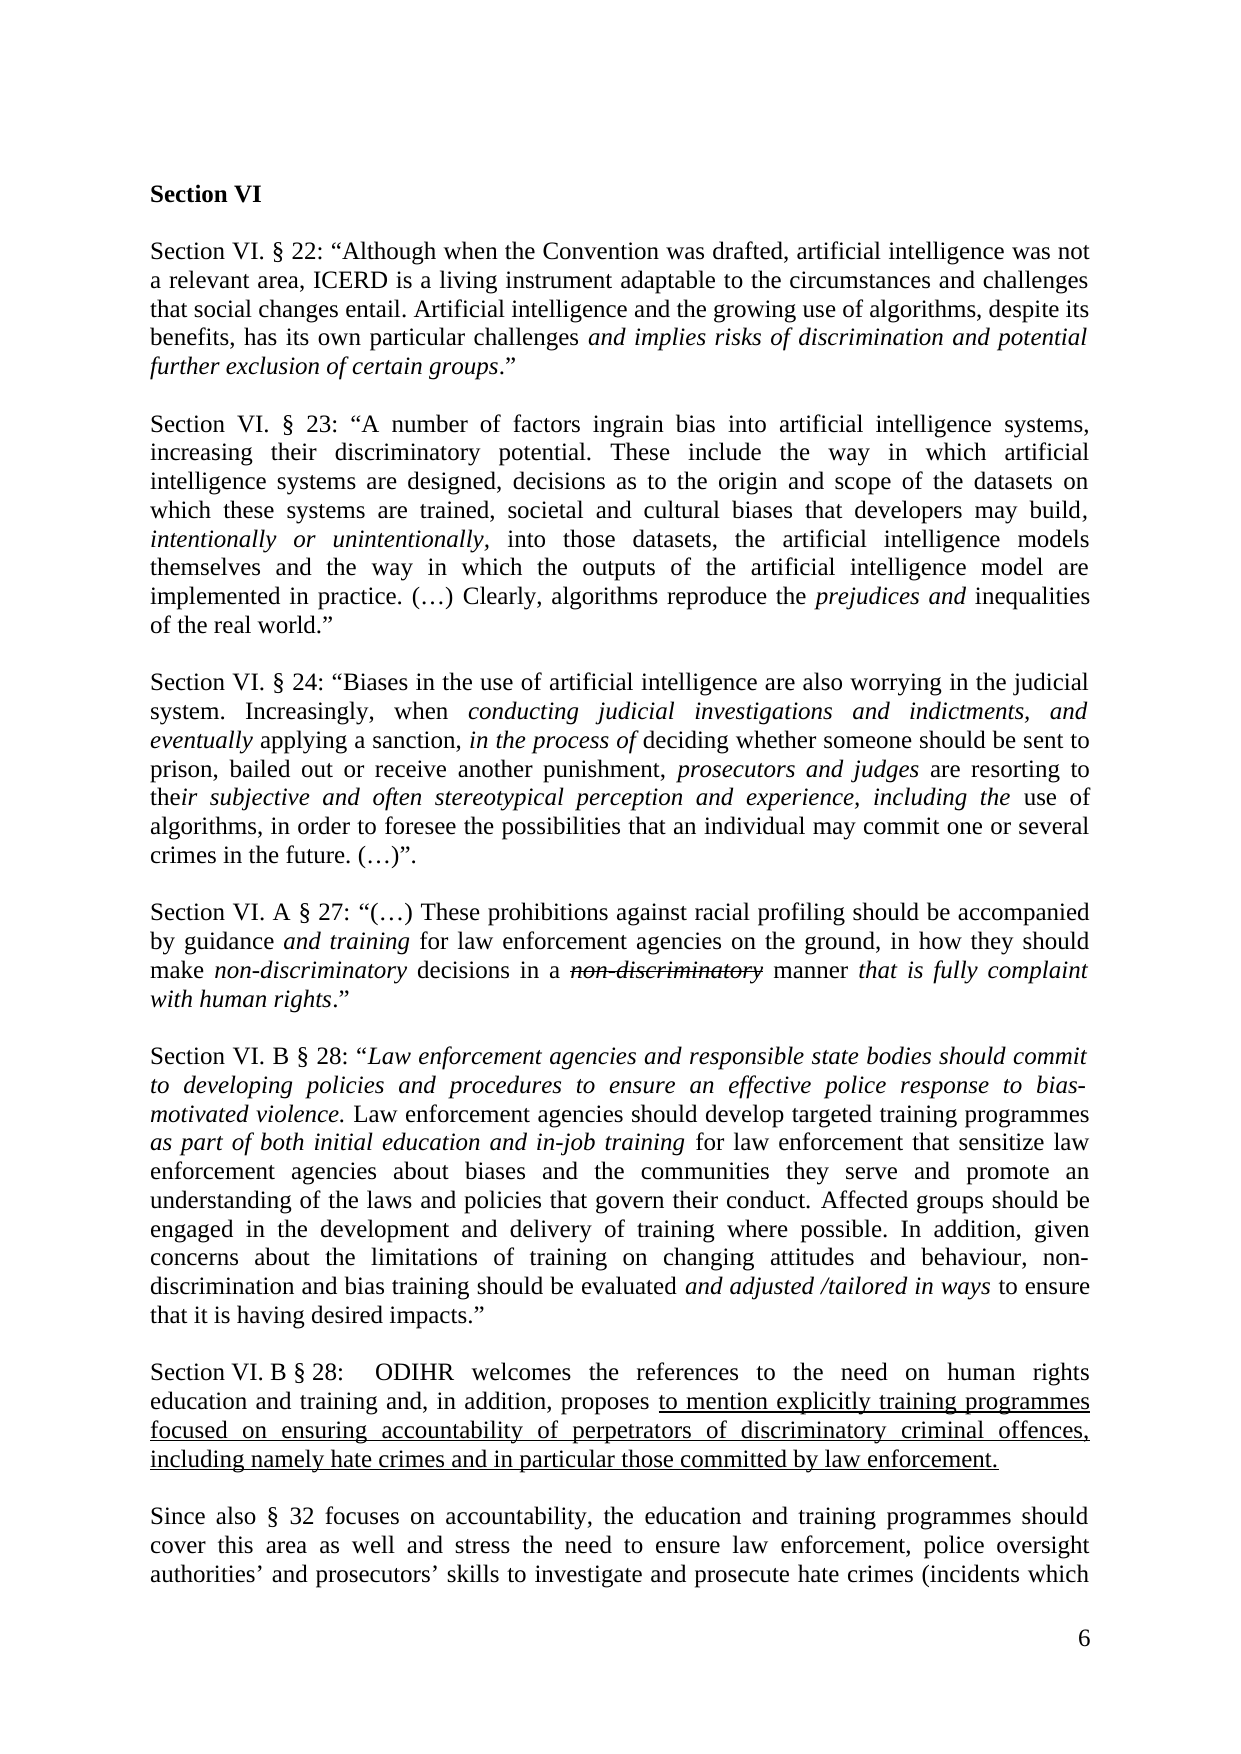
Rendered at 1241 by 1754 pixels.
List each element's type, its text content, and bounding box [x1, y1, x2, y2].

text Section VI. A § 27: “(…) These prohibitions against racial profiling should be accompanied by guidance and training for law enforcement agencies on the ground, in how they should make non-discriminatory decisions in a non-discriminatory manner that is fully complaint with human rights.” [150, 897, 1090, 1012]
text Section VI. B § 28: ODIHR welcomes the references to the need on human rights education and training and, in addition, proposes to mention explicitly training programmes focused on ensuring accountability of perpetrators of discriminatory criminal offences, including namely hate crimes and in particular those committed by law enforcement. [150, 1357, 1090, 1440]
text Section VI. § 24: “Biases in the use of artificial intelligence are also worrying in the judicial system. Increasingly, when conducting judicial investigations and indictments, and eventually applying a sanction, in the process of deciding whether someone should be sent to prison, bailed out or receive another punishment, prosecutors and judges are resorting to their subjective and often stereotypical perception and experience, including the use of algorithms, in order to foresee the possibilities that an individual may commit one or several crimes in the future. (…)”. [150, 667, 1090, 869]
text Section VI. B § 28: “Law enforcement agencies and responsible state bodies should commit to developing policies and procedures to ensure an effective police response to bias-motivated violence. Law enforcement agencies should develop targeted training programmes as part of both initial education and in-job training for law enforcement that sensitize law enforcement agencies about biases and the communities they serve and promote an understanding of the laws and policies that govern their conduct. Affected groups should be engaged in the development and delivery of training where possible. In addition, given concerns about the limitations of training on changing attitudes and behaviour, non-discrimination and bias training should be evaluated and adjusted /tailored in ways to ensure that it is having desired impacts.” [150, 1041, 1090, 1329]
text Section VI. § 22: “Although when the Convention was drafted, artificial intelligence was not a relevant area, ICERD is a living instrument adaptable to the circumstances and challenges that social changes entail. Artificial intelligence and the growing use of algorithms, despite its benefits, has its own particular challenges and implies risks of discrimination and potential further exclusion of certain groups.” [150, 236, 1090, 380]
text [150, 1501, 1090, 1587]
text Section VI. § 23: “A number of factors ingrain bias into artificial intelligence systems, increasing their discriminatory potential. These include the way in which artificial intelligence systems are designed, decisions as to the origin and scope of the datasets on which these systems are trained, societal and cultural biases that developers may build, intentionally or unintentionally, into those datasets, the artificial intelligence models themselves and the way in which the outputs of the artificial intelligence model are implemented in practice. (…) Clearly, algorithms reproduce the prejudices and inequalities of the real world.” [150, 409, 1090, 639]
text Section VI. B § 28: ODIHR welcomes the references to the need on human rights education and training and, in addition, proposes to mention explicitly training programmes focused on ensuring accountability of perpetrators of discriminatory criminal offences, including namely hate crimes and in particular those committed by law enforcement. [150, 1441, 1090, 1472]
subtitle Section VI [150, 179, 1090, 207]
